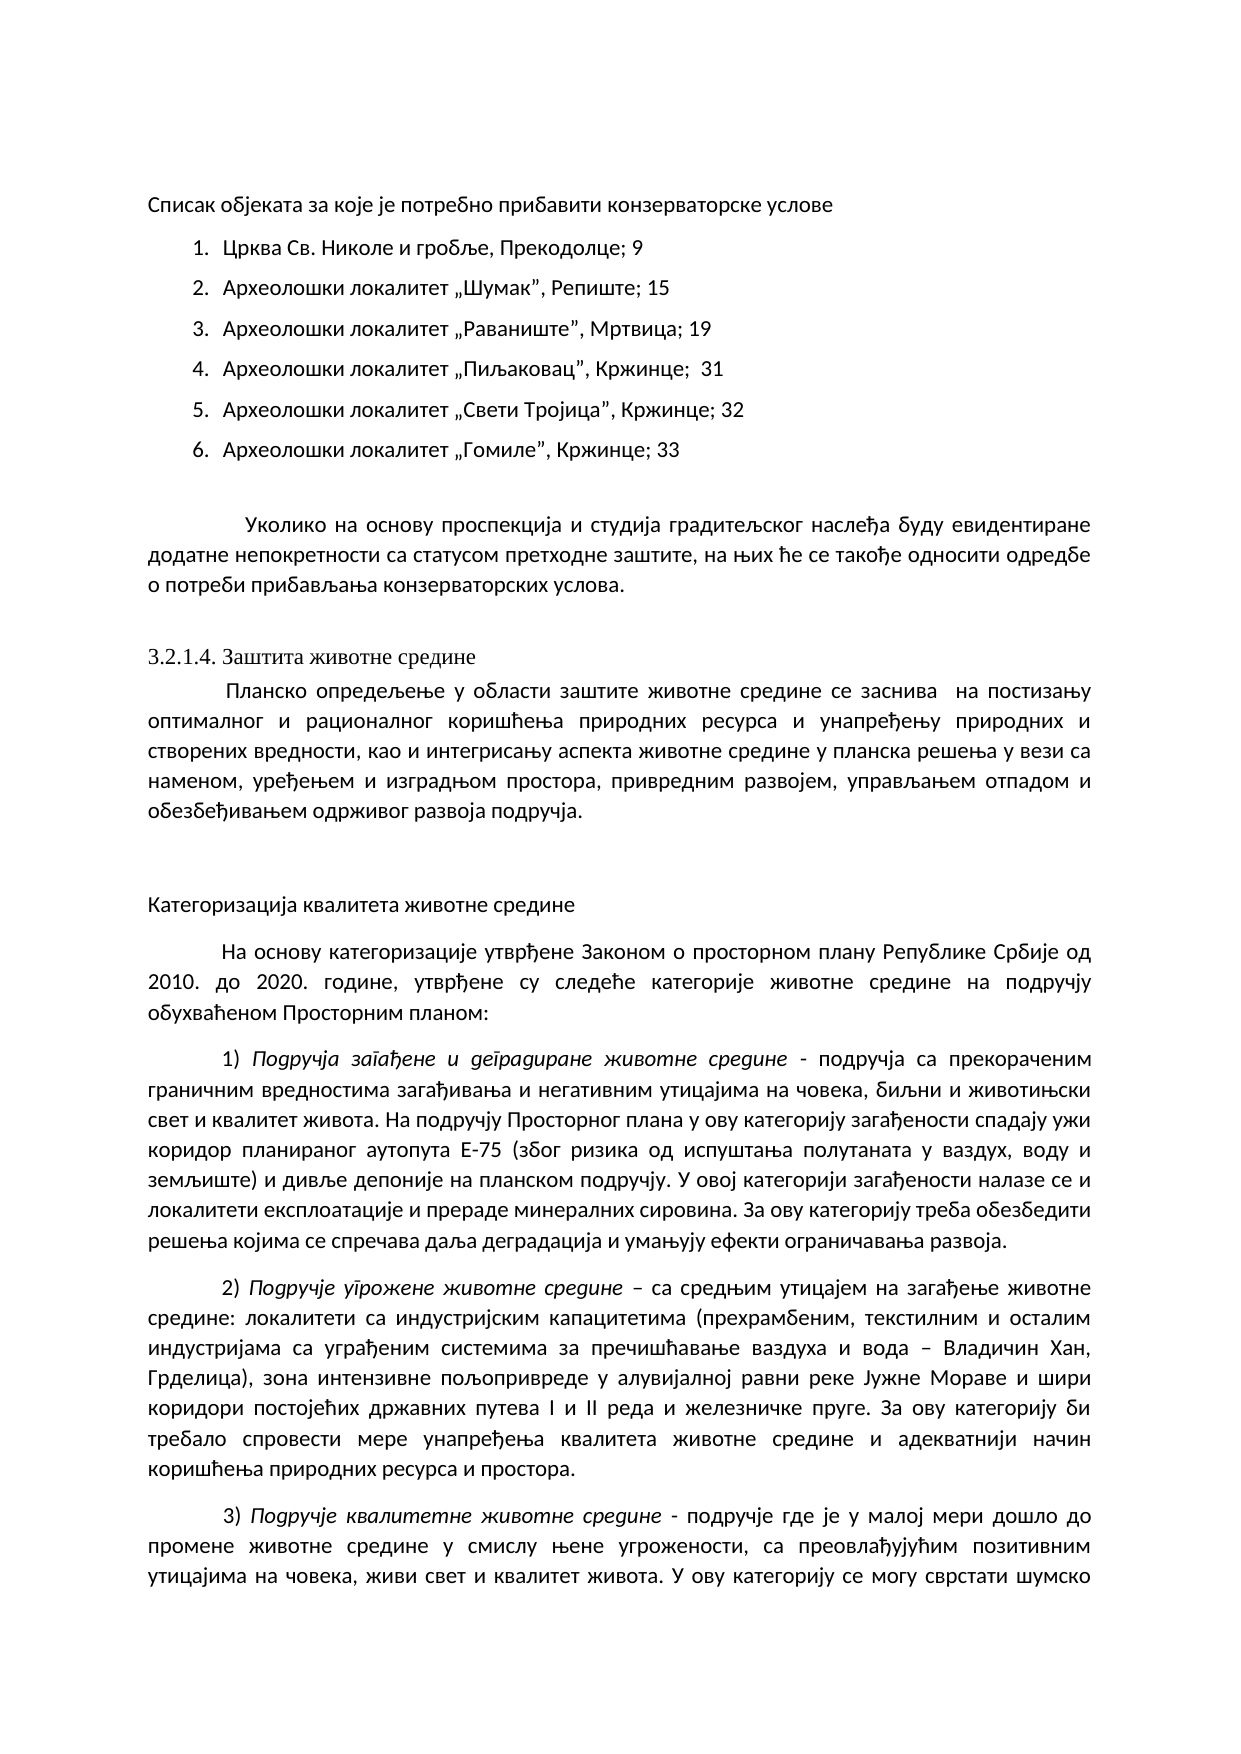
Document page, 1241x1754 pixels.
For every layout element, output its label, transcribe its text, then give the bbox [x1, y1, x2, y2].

text Уколико на основу проспекција и студија градитељског наслеђа буду евидентиране додатне непокретности са статусом претходне заштите, на њих ће се такође односити одредбе о потреби прибављања конзерваторских услова. [148, 510, 1093, 598]
text 2) Подручје угрожене животне средине – са средњим утицајем на загађење животне средине: локалитети са индустријским капацитетима (прехрамбеним, текстилним и осталим индустријама са уграђеним системима за пречишћавање ваздуха и вода – Владичин Хан, Грделица), зона интензивне пољопривреде у алувијалној равни реке Јужне Мораве и шири коридори постојећих државних путева I и II реда и железничке пруге. За ову категорију би требало спровести мере унапређења квалитета животне средине и адекватнији начин коришћења природних ресурса и простора. [148, 1273, 1093, 1482]
text Категоризација квалитета животне средине [148, 890, 1093, 918]
list Археолошки локалитет „Раваниште”, Мртвица; 19 [192, 314, 1093, 342]
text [148, 1501, 1093, 1589]
list Археолошки локалитет „Гомиле”, Кржинце; 33 [192, 436, 1093, 464]
text Планско опредељење у области заштите животне средине се заснива на постизању оптималног и рационалног коришћења природних ресурса и унапређењу природних и створених вредности, као и интегрисању аспекта животне средине у планска решења у вези са наменом, уређењем и изградњом простора, привредним развојем, управљањем отпадом и обезбеђивањем одрживог развоја подручја. [148, 676, 1093, 824]
text 3.2.1.4. Заштита животне средине [148, 643, 1093, 669]
text 1) Подручја загађене и деградиране животне средине - подручја са прекораченим граничним вредностима загађивања и негативним утицајима на човека, биљни и животињски свет и квалитет живота. На подручју Просторног плана у ову категорију загађености спадају ужи коридор планираног аутопута Е-75 (због ризика од испуштања полутаната у ваздух, воду и земљиште) и дивље депоније на планском подручју. У овој категорији загађености налазе се и локалитети експлоатације и прераде минералних сировина. За ову категорију треба обезбедити решења којима се спречава даља деградација и умањују ефекти ограничавања развоја. [148, 1044, 1093, 1254]
text На основу категоризације утврђене Законом о просторном плану Републике Србије од 2010. до 2020. године, утврђене су следеће категорије животне средине на подручју обухваћеном Просторним планом: [148, 937, 1093, 1026]
list Археолошки локалитет „Шумак”, Репиште; 15 [192, 273, 1093, 302]
list Археолошки локалитет „Пиљаковац”, Кржинце; 31 [192, 354, 1093, 383]
list Црква Св. Николе и гробље, Прекодолце; 9 [192, 233, 1093, 261]
list Археолошки локалитет „Свети Тројица”, Кржинце; 32 [192, 395, 1093, 423]
text Списак објеката за које је потребно прибавити конзерваторске услове [148, 190, 1093, 218]
